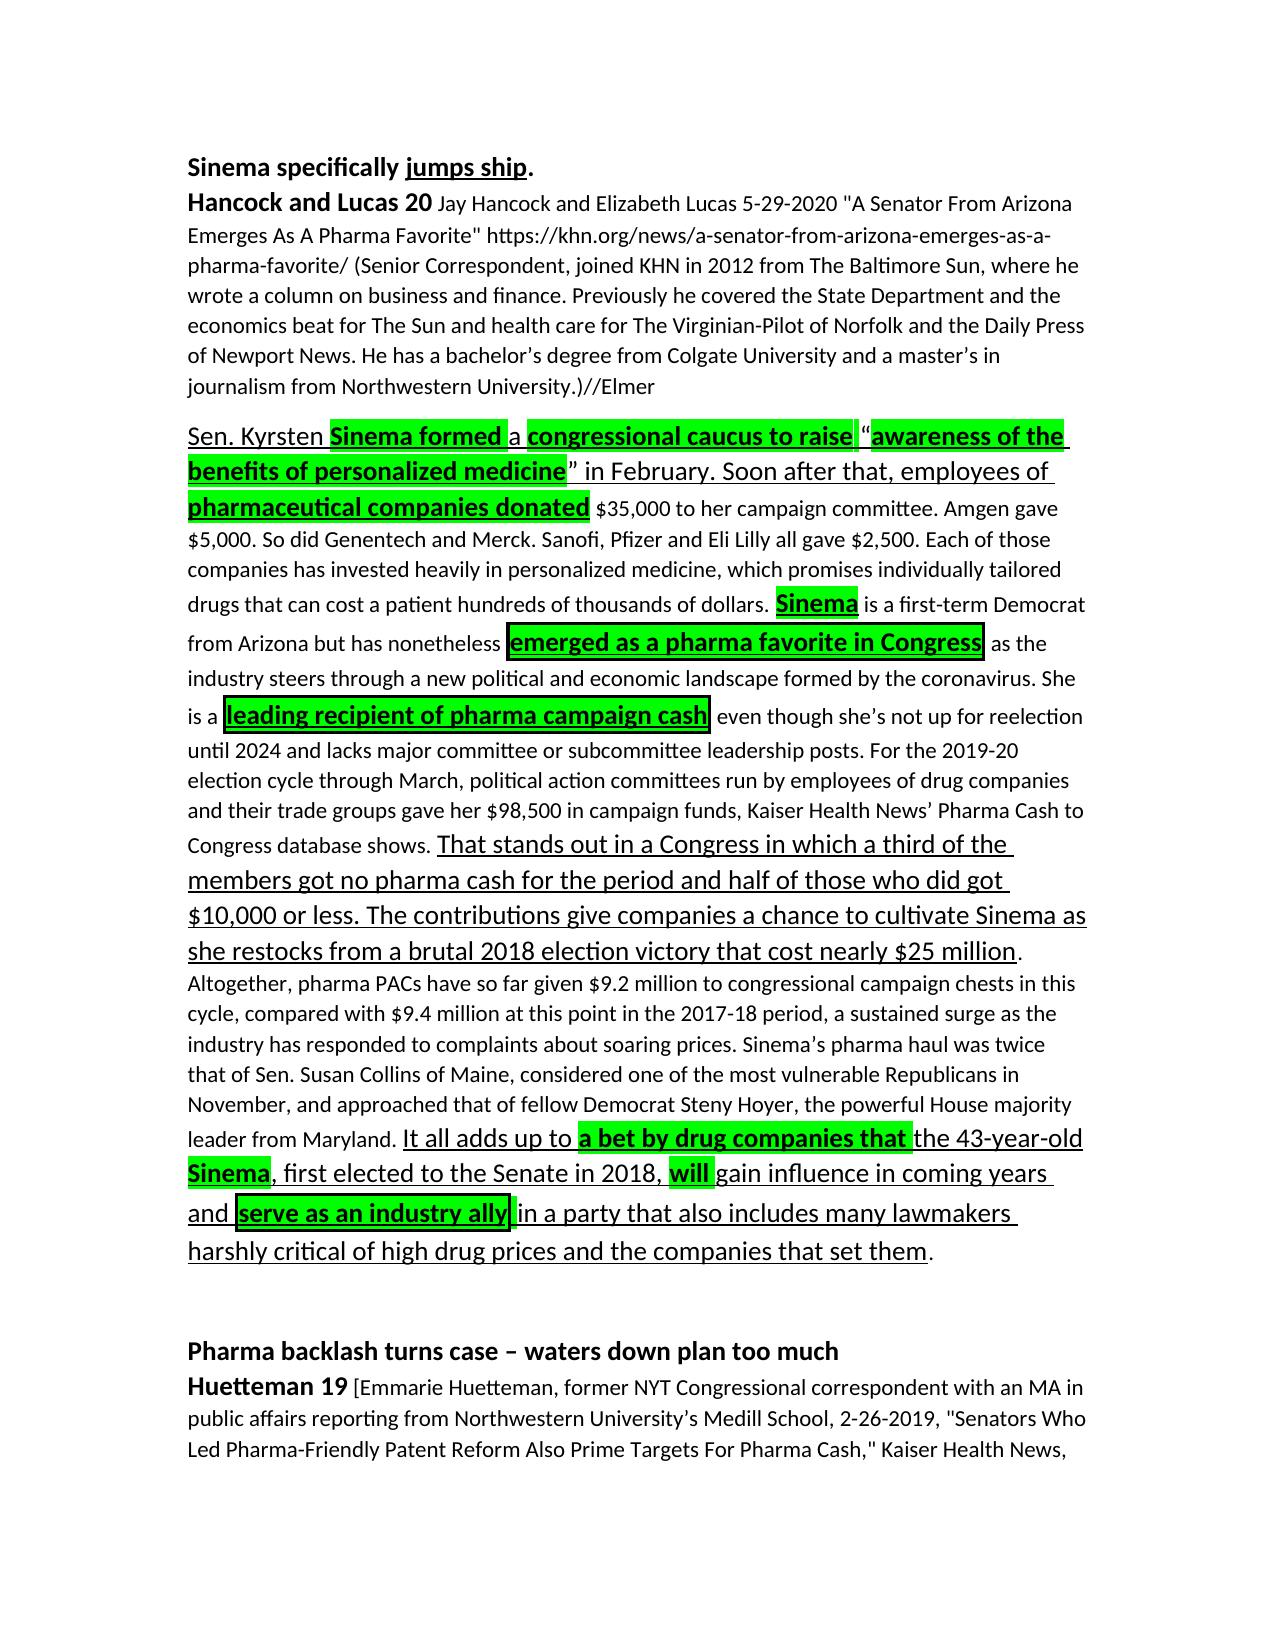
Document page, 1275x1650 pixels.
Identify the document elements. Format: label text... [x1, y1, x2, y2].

subtitle Pharma backlash turns case – waters down plan too much [187, 1334, 1087, 1367]
text Hancock and Lucas 20 Jay Hancock and Elizabeth Lucas 5-29-2020 "A Senator From Arizona Emerges As A Pharma Favorite" https://khn.org/news/a-senator-from-arizona-emerges-as-a-pharma-favorite/ (Senior Correspondent, joined KHN in 2012 from The Baltimore Sun, where he wrote a column on business and finance. Previously he covered the State Department and the economics beat for The Sun and health care for The Virginian-Pilot of Norfolk and the Daily Press of Newport News. He has a bachelor’s degree from Colgate University and a master’s in journalism from Northwestern University.)//Elmer [187, 186, 1087, 400]
text Sen. Kyrsten Sinema formed a congressional caucus to raise “awareness of the benefits of personalized medicine” in February. Soon after that, employees of pharmaceutical companies donated $35,000 to her campaign committee. Amgen gave $5,000. So did Genentech and Merck. Sanofi, Pfizer and Eli Lilly all gave $2,500. Each of those companies has invested heavily in personalized medicine, which promises individually tailored drugs that can cost a patient hundreds of thousands of dollars. Sinema is a first-term Democrat from Arizona but has nonetheless emerged as a pharma favorite in Congress as the industry steers through a new political and economic landscape formed by the coronavirus. She is a leading recipient of pharma campaign cash even though she’s not up for reelection until 2024 and lacks major committee or subcommittee leadership posts. For the 2019-20 election cycle through March, political action committees run by employees of drug companies and their trade groups gave her $98,500 in campaign funds, Kaiser Health News’ Pharma Cash to Congress database shows. That stands out in a Congress in which a third of the members got no pharma cash for the period and half of those who did got $10,000 or less. The contributions give companies a chance to cultivate Sinema as she restocks from a brutal 2018 election victory that cost nearly $25 million. Altogether, pharma PACs have so far given $9.2 million to congressional campaign chests in this cycle, compared with $9.4 million at this point in the 2017-18 period, a sustained surge as the industry has responded to complaints about soaring prices. Sinema’s pharma haul was twice that of Sen. Susan Collins of Maine, considered one of the most vulnerable Republicans in November, and approached that of fellow Democrat Steny Hoyer, the powerful House majority leader from Maryland. It all adds up to a bet by drug companies that the 43-year-old Sinema, first elected to the Senate in 2018, will gain influence in coming years and serve as an industry ally in a party that also includes many lawmakers harshly critical of high drug prices and the companies that set them. [187, 419, 1087, 927]
text Sen. Kyrsten Sinema formed a congressional caucus to raise “awareness of the benefits of personalized medicine” in February. Soon after that, employees of pharmaceutical companies donated $35,000 to her campaign committee. Amgen gave $5,000. So did Genentech and Merck. Sanofi, Pfizer and Eli Lilly all gave $2,500. Each of those companies has invested heavily in personalized medicine, which promises individually tailored drugs that can cost a patient hundreds of thousands of dollars. Sinema is a first-term Democrat from Arizona but has nonetheless emerged as a pharma favorite in Congress as the industry steers through a new political and economic landscape formed by the coronavirus. She is a leading recipient of pharma campaign cash even though she’s not up for reelection until 2024 and lacks major committee or subcommittee leadership posts. For the 2019-20 election cycle through March, political action committees run by employees of drug companies and their trade groups gave her $98,500 in campaign funds, Kaiser Health News’ Pharma Cash to Congress database shows. That stands out in a Congress in which a third of the members got no pharma cash for the period and half of those who did got $10,000 or less. The contributions give companies a chance to cultivate Sinema as she restocks from a brutal 2018 election victory that cost nearly $25 million. Altogether, pharma PACs have so far given $9.2 million to congressional campaign chests in this cycle, compared with $9.4 million at this point in the 2017-18 period, a sustained surge as the industry has responded to complaints about soaring prices. Sinema’s pharma haul was twice that of Sen. Susan Collins of Maine, considered one of the most vulnerable Republicans in November, and approached that of fellow Democrat Steny Hoyer, the powerful House majority leader from Maryland. It all adds up to a bet by drug companies that the 43-year-old Sinema, first elected to the Senate in 2018, will gain influence in coming years and serve as an industry ally in a party that also includes many lawmakers harshly critical of high drug prices and the companies that set them. [187, 928, 1087, 1267]
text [187, 1369, 1087, 1463]
subtitle Sinema specifically jumps ship. [187, 150, 1087, 183]
